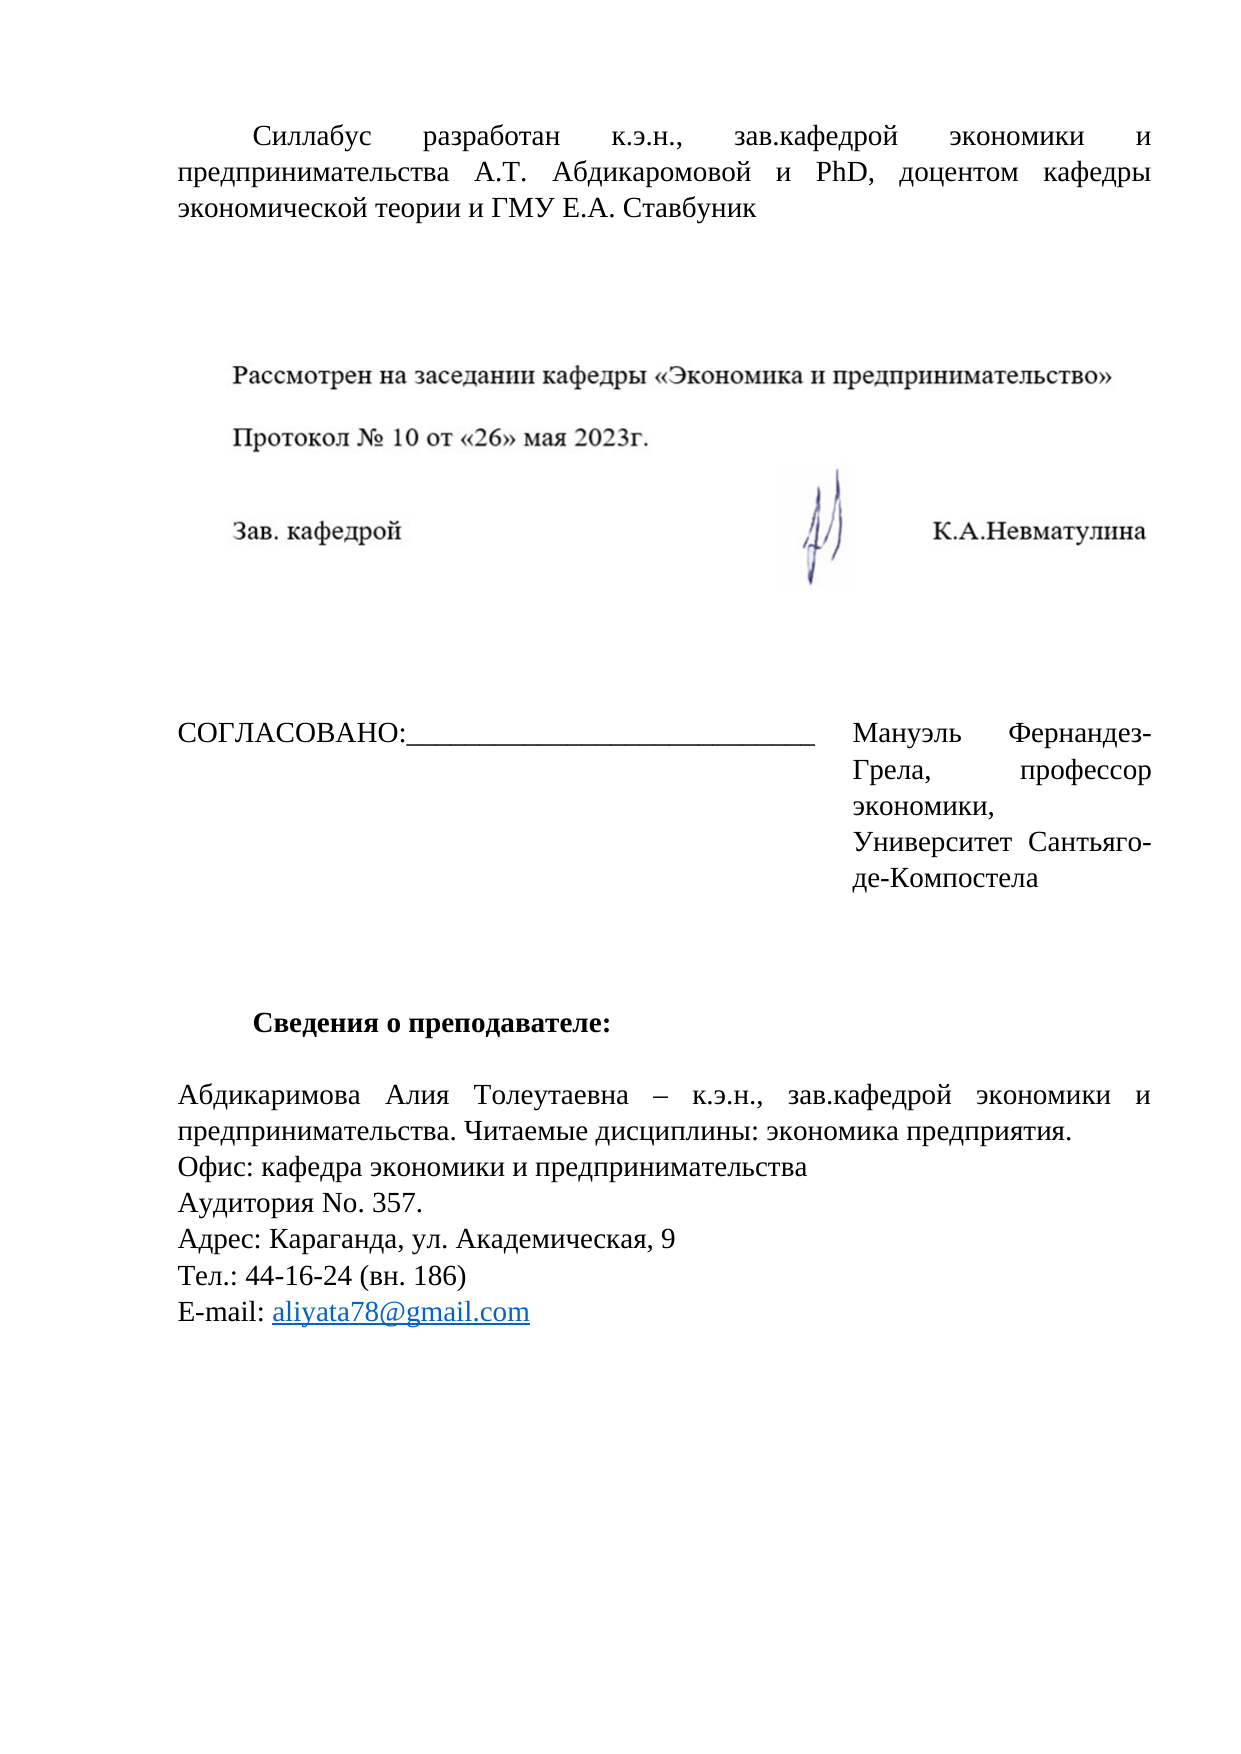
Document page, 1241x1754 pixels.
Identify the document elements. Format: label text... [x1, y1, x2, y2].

text СОГЛАСОВАНО:____________________________ Мануэль Фернандез-Грела, профессор экономики, Университет Сантьяго-де-Компостела [177, 716, 1152, 894]
text Силлабус разработан к.э.н., зав.кафедрой экономики и предпринимательства A.T. Абдикаромовой и PhD, доцентом кафедры экономической теории и ГМУ Е.A. Ставбуник [177, 118, 1152, 224]
text Сведения о преподавателе: [177, 1005, 1152, 1038]
text Адрес: Караганда, ул. Академическая, 9 [177, 1222, 1152, 1255]
text Офис: кафедра экономики и предпринимательства [177, 1149, 1152, 1183]
text Аудитория No. 357. [177, 1186, 1152, 1219]
picture [177, 335, 1206, 605]
text E-mail: aliyata78@gmail.com [177, 1294, 1152, 1327]
text Абдикаримова Алия Толеутаевна – к.э.н., зав.кафедрой экономики и предпринимательства. Читаемые дисциплины: экономика предприятия. [177, 1077, 1152, 1147]
text Тел.: 44-16-24 (вн. 186) [177, 1258, 1152, 1291]
